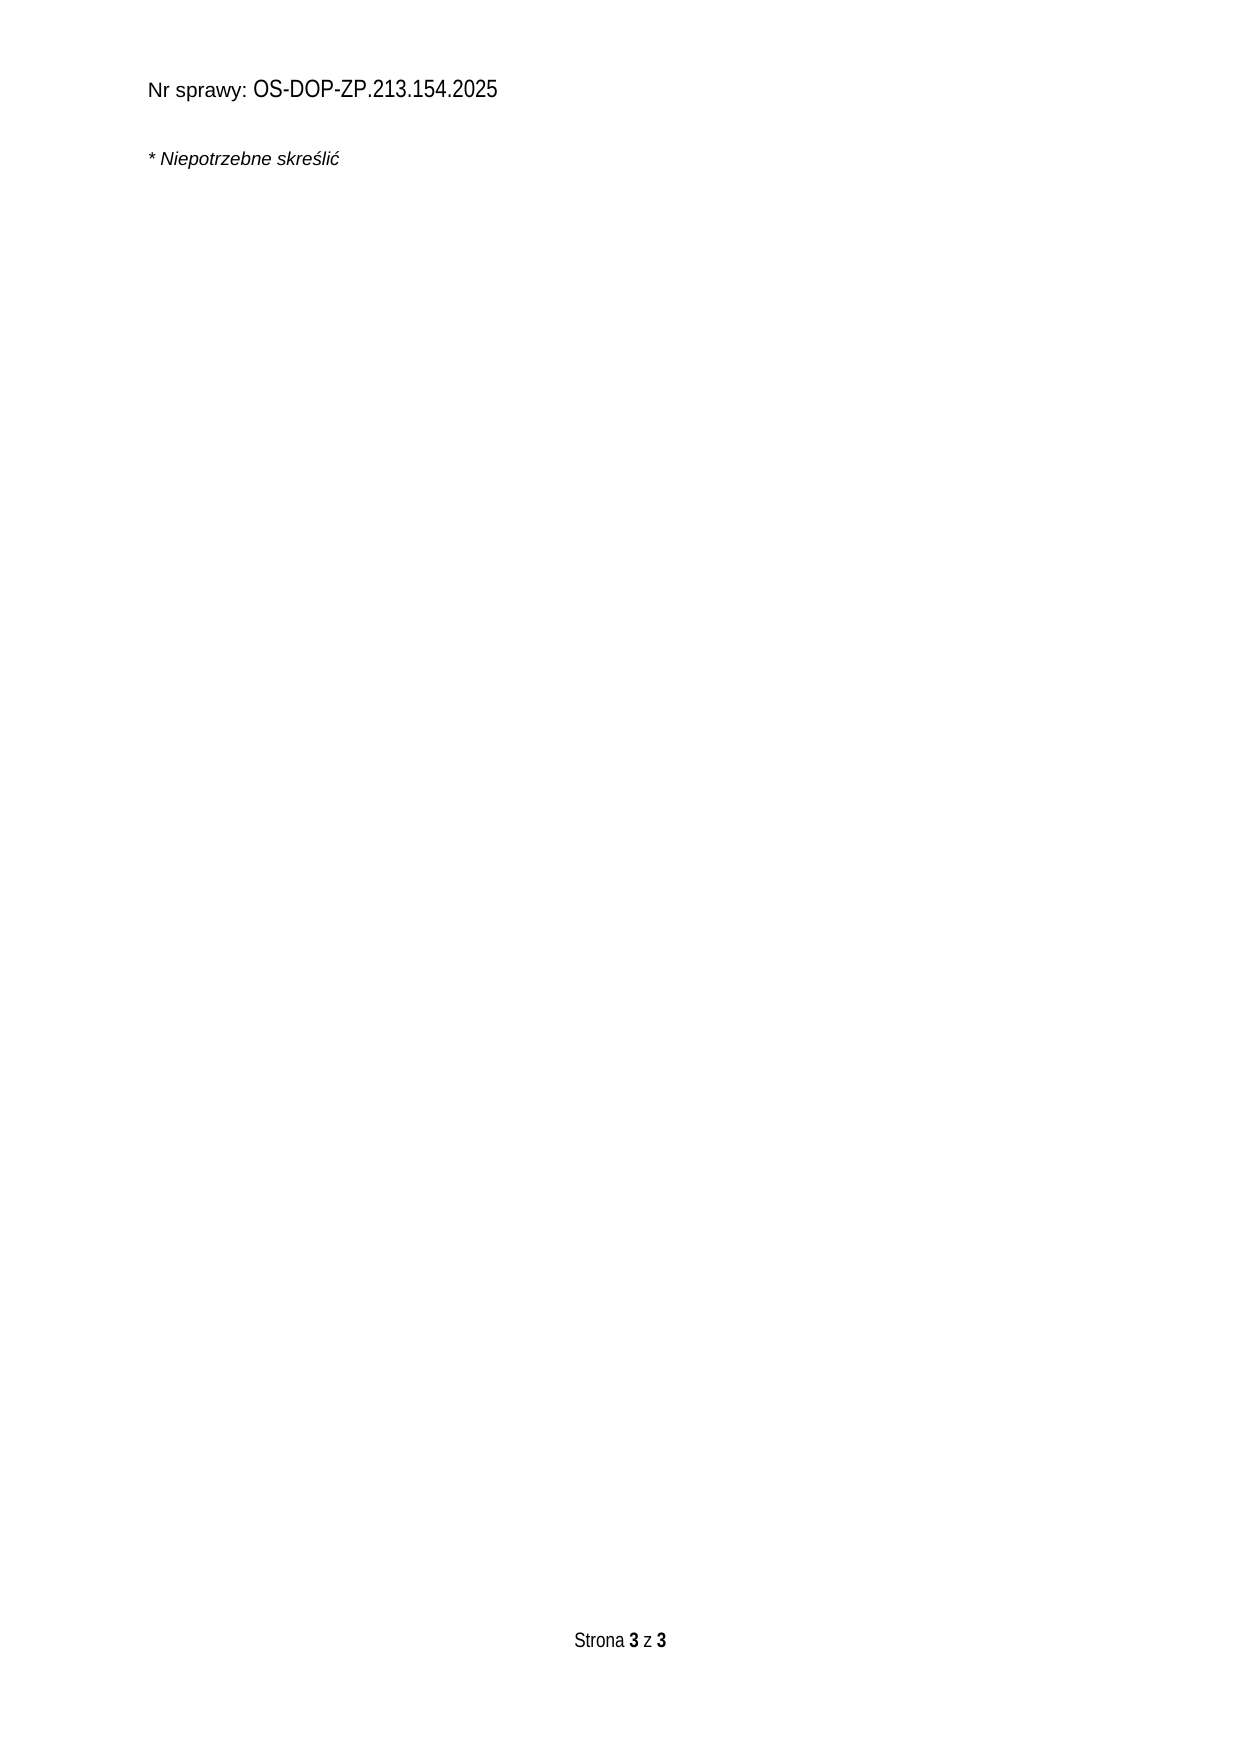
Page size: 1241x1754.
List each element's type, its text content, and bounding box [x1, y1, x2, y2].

text * Niepotrzebne skreślić [148, 148, 1092, 169]
